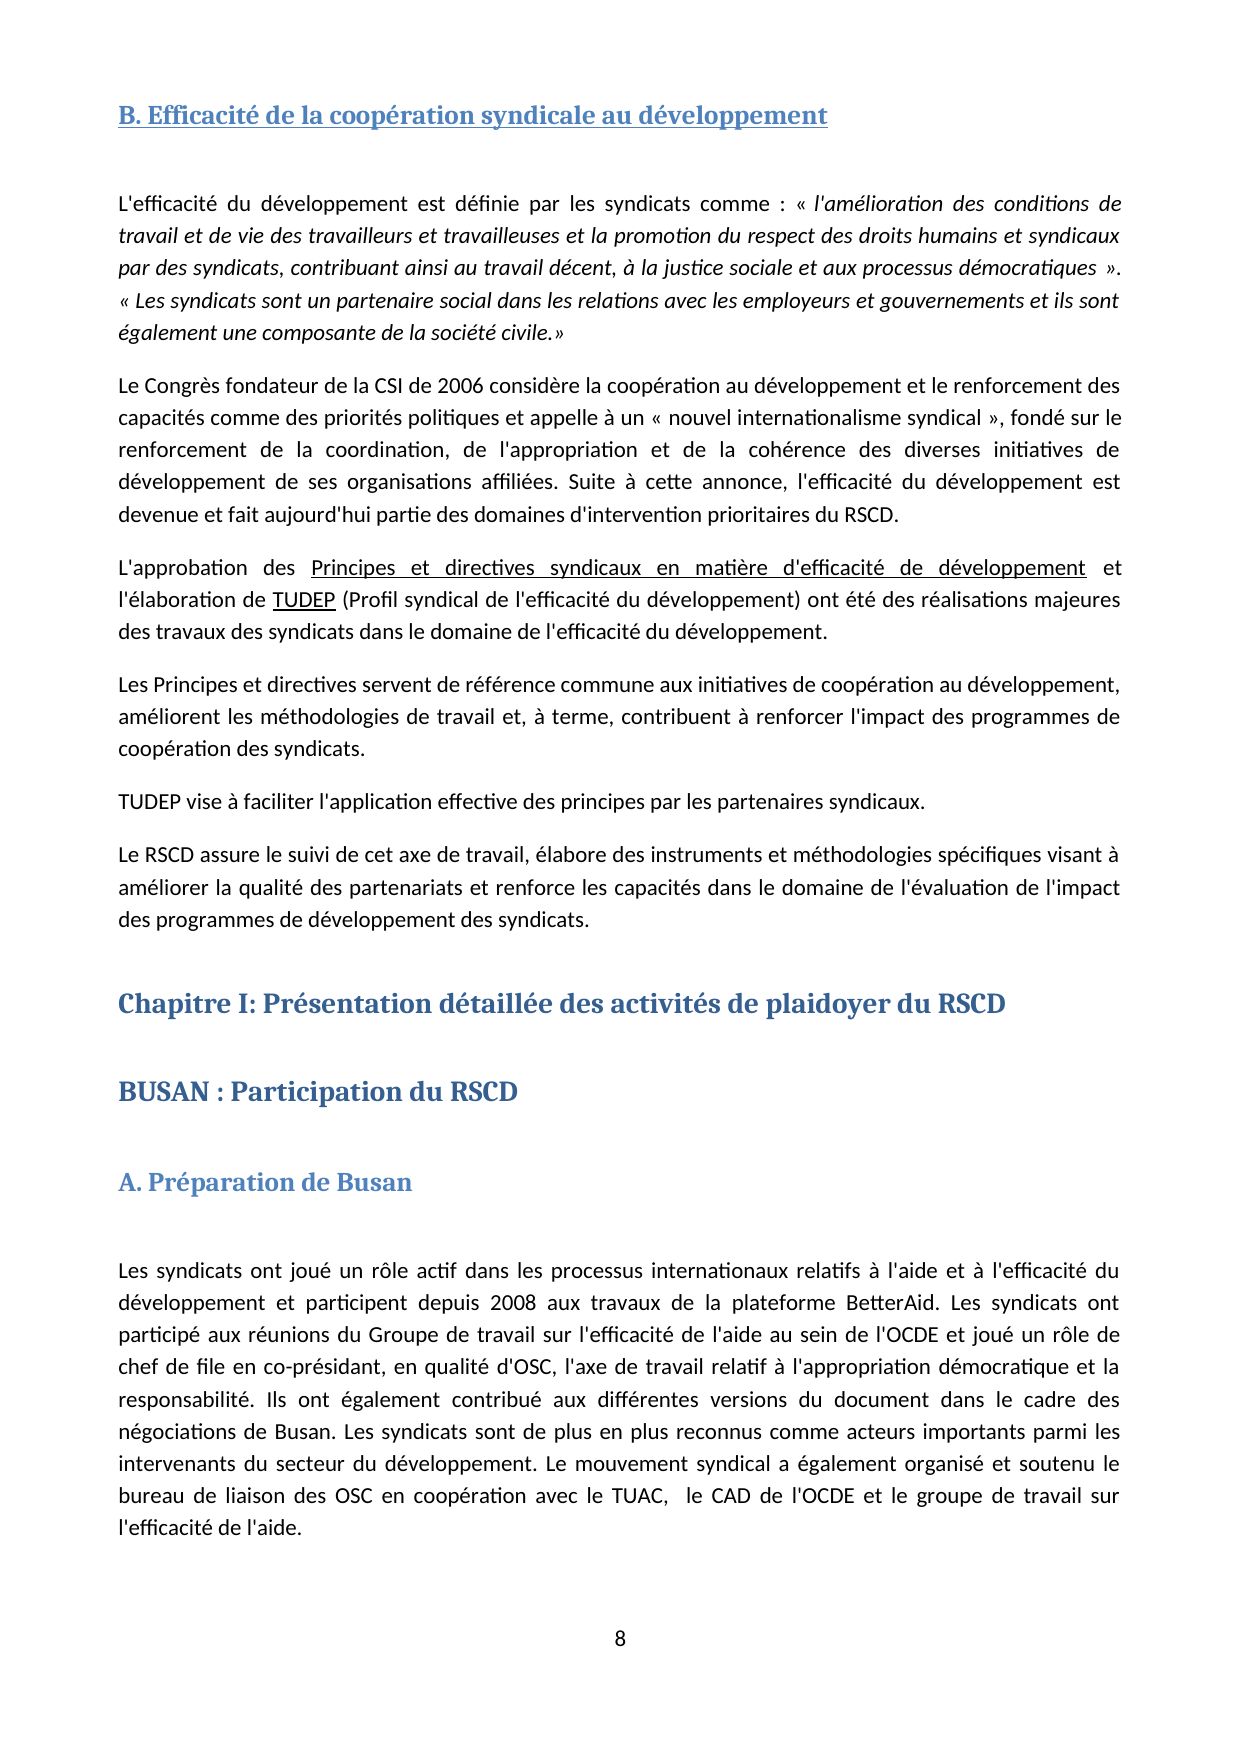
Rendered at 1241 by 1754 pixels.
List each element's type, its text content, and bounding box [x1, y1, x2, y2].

text Le RSCD assure le suivi de cet axe de travail, élabore des instruments et méthodologies spécifiques visant à améliorer la qualité des partenariats et renforce les capacités dans le domaine de l'évaluation de l'impact des programmes de développement des syndicats. [118, 841, 1122, 933]
subtitle B. Efficacité de la coopération syndicale au développement [118, 100, 1122, 132]
subtitle A. Préparation de Busan [118, 1167, 1122, 1198]
text Les syndicats ont joué un rôle actif dans les processus internationaux relatifs à l'aide et à l'efficacité du développement et participent depuis 2008 aux travaux de la plateforme BetterAid. Les syndicats ont participé aux réunions du Groupe de travail sur l'efficacité de l'aide au sein de l'OCDE et joué un rôle de chef de file en co-présidant, en qualité d'OSC, l'axe de travail relatif à l'appropriation démocratique et la responsabilité. Ils ont également contribué aux différentes versions du document dans le cadre des négociations de Busan. Les syndicats sont de plus en plus reconnus comme acteurs importants parmi les intervenants du secteur du développement. Le mouvement syndical a également organisé et soutenu le bureau de liaison des OSC en coopération avec le TUAC, le CAD de l'OCDE et le groupe de travail sur l'efficacité de l'aide. [118, 1256, 1122, 1541]
text Le Congrès fondateur de la CSI de 2006 considère la coopération au développement et le renforcement des capacités comme des priorités politiques et appelle à un « nouvel internationalisme syndical », fondé sur le renforcement de la coordination, de l'appropriation et de la cohérence des diverses initiatives de développement de ses organisations affiliées. Suite à cette annonce, l'efficacité du développement est devenue et fait aujourd'hui partie des domaines d'intervention prioritaires du RSCD. [118, 371, 1122, 528]
subtitle BUSAN : Participation du RSCD [118, 1076, 1122, 1109]
text TUDEP vise à faciliter l'application effective des principes par les partenaires syndicaux. [118, 787, 1122, 816]
text L'approbation des Principes et directives syndicaux en matière d'efficacité de développement et l'élaboration de TUDEP (Profil syndical de l'efficacité du développement) ont été des réalisations majeures des travaux des syndicats dans le domaine de l'efficacité du développement. [118, 553, 1122, 645]
text L'efficacité du développement est définie par les syndicats comme : « l'amélioration des conditions de travail et de vie des travailleurs et travailleuses et la promotion du respect des droits humains et syndicaux par des syndicats, contribuant ainsi au travail décent, à la justice sociale et aux processus démocratiques ». « Les syndicats sont un partenaire social dans les relations avec les employeurs et gouvernements et ils sont également une composante de la société civile.» [118, 189, 1122, 346]
text Les Principes et directives servent de référence commune aux initiatives de coopération au développement, améliorent les méthodologies de travail et, à terme, contribuent à renforcer l'impact des programmes de coopération des syndicats. [118, 670, 1122, 762]
subtitle Chapitre I: Présentation détaillée des activités de plaidoyer du RSCD [118, 987, 1122, 1021]
